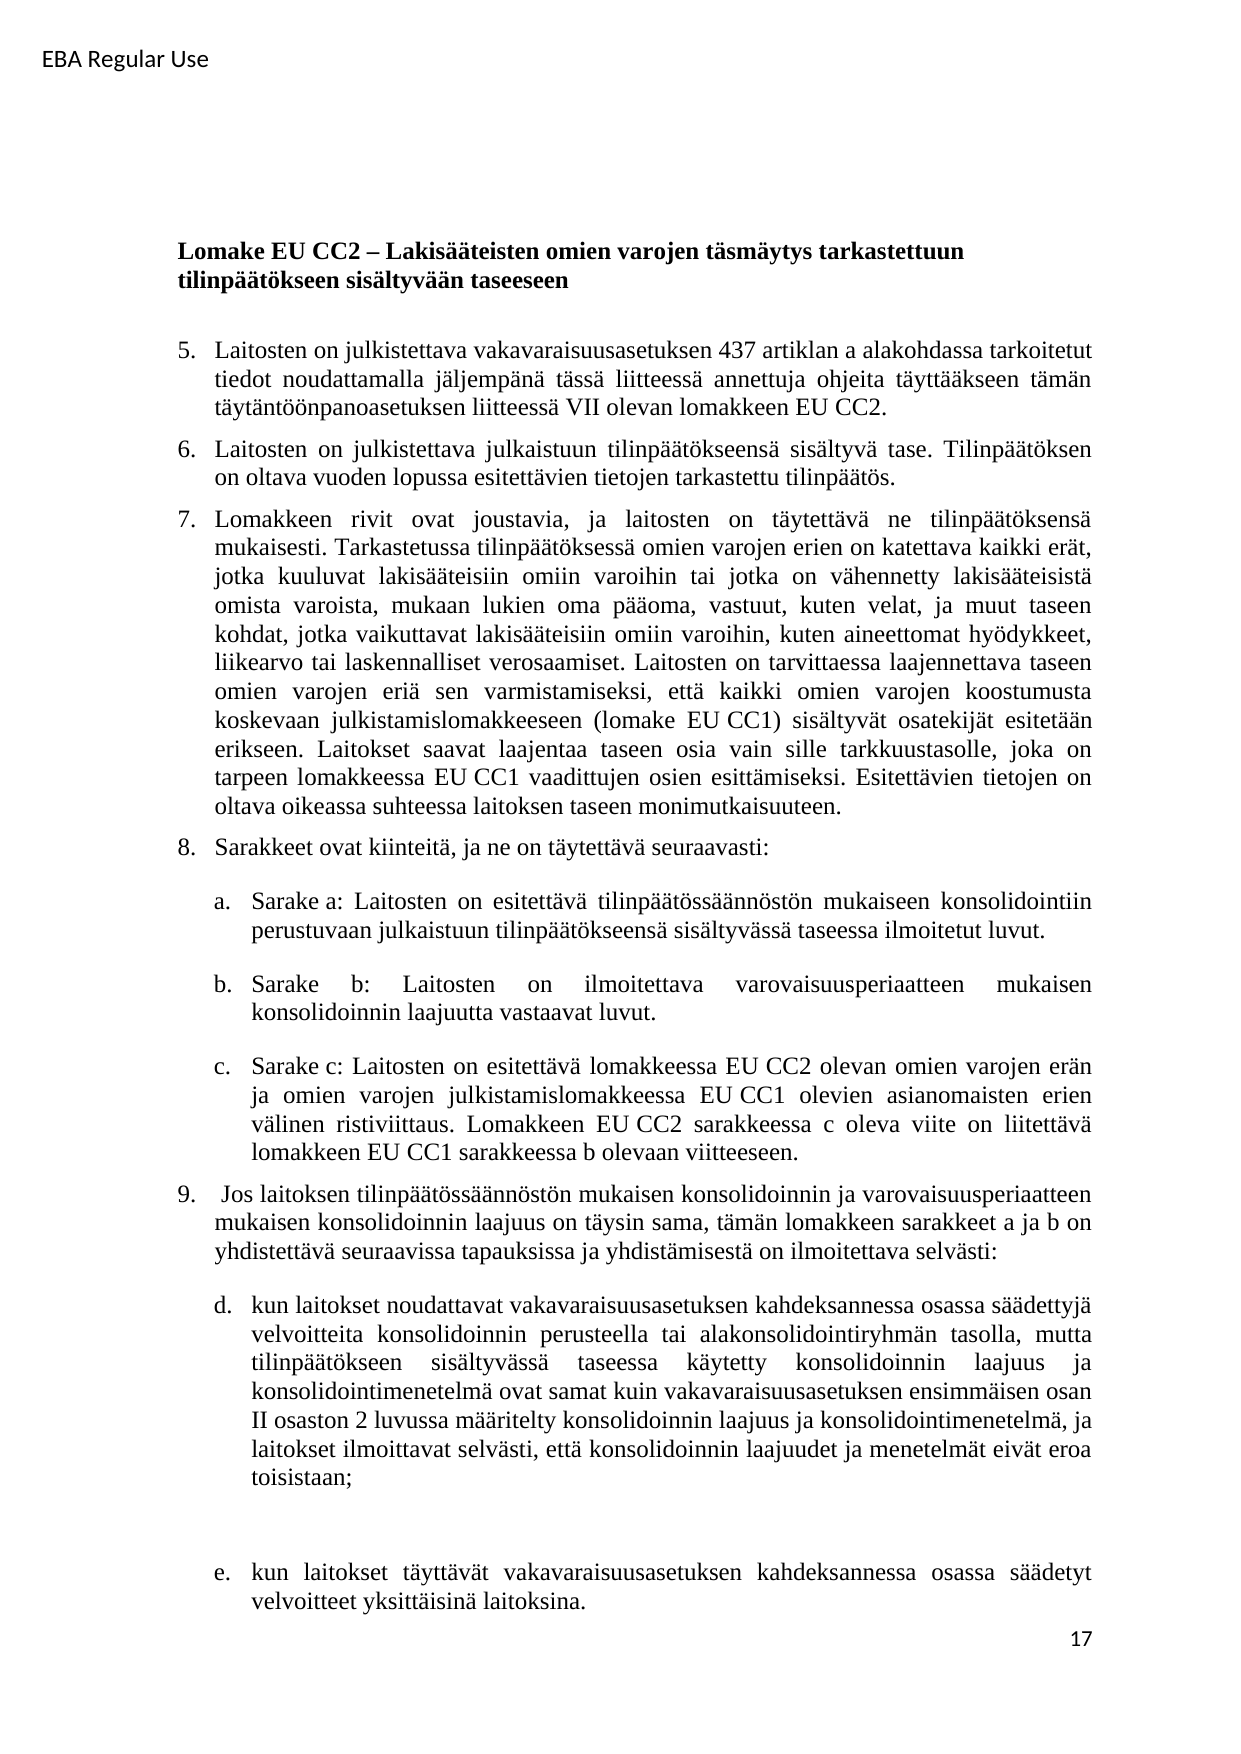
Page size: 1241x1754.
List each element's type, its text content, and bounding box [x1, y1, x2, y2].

list Lomakkeen rivit ovat joustavia, ja laitosten on täytettävä ne tilinpäätöksensä mukaisesti. Tarkastetussa tilinpäätöksessä omien varojen erien on katettava kaikki erät, jotka kuuluvat lakisääteisiin omiin varoihin tai jotka on vähennetty lakisääteisistä omista varoista, mukaan lukien oma pääoma, vastuut, kuten velat, ja muut taseen kohdat, jotka vaikuttavat lakisääteisiin omiin varoihin, kuten aineettomat hyödykkeet, liikearvo tai laskennalliset verosaamiset. Laitosten on tarvittaessa laajennettava taseen omien varojen eriä sen varmistamiseksi, että kaikki omien varojen koostumusta koskevaan julkistamislomakkeeseen (lomake EU CC1) sisältyvät osatekijät esitetään erikseen. Laitokset saavat laajentaa taseen osia vain sille tarkkuustasolle, joka on tarpeen lomakkeessa EU CC1 vaadittujen osien esittämiseksi. Esitettävien tietojen on oltava oikeassa suhteessa laitoksen taseen monimutkaisuuteen. [177, 504, 1092, 820]
list Sarake a: Laitosten on esitettävä tilinpäätössäännöstön mukaiseen konsolidointiin perustuvaan julkaistuun tilinpäätökseensä sisältyvässä taseessa ilmoitetut luvut. [213, 886, 1092, 944]
text Lomake EU CC2 – Lakisääteisten omien varojen täsmäytys tarkastettuun tilinpäätökseen sisältyvään taseeseen [177, 236, 1092, 294]
list Jos laitoksen tilinpäätössäännöstön mukaisen konsolidoinnin ja varovaisuusperiaatteen mukaisen konsolidoinnin laajuus on täysin sama, tämän lomakkeen sarakkeet a ja b on yhdistettävä seuraavissa tapauksissa ja yhdistämisestä on ilmoitettava selvästi: [177, 1179, 1092, 1265]
list kun laitokset täyttävät vakavaraisuusasetuksen kahdeksannessa osassa säädetyt velvoitteet yksittäisinä laitoksina. [213, 1557, 1092, 1615]
list Sarakkeet ovat kiinteitä, ja ne on täytettävä seuraavasti: [177, 832, 1092, 861]
list Sarake c: Laitosten on esitettävä lomakkeessa EU CC2 olevan omien varojen erän ja omien varojen julkistamislomakkeessa EU CC1 olevien asianomaisten erien välinen ristiviittaus. Lomakkeen EU CC2 sarakkeessa c oleva viite on liitettävä lomakkeen EU CC1 sarakkeessa b olevaan viitteeseen. [213, 1051, 1092, 1166]
list Sarake b: Laitosten on ilmoitettava varovaisuusperiaatteen mukaisen konsolidoinnin laajuutta vastaavat luvut. [213, 969, 1092, 1026]
list kun laitokset noudattavat vakavaraisuusasetuksen kahdeksannessa osassa säädettyjä velvoitteita konsolidoinnin perusteella tai alakonsolidointiryhmän tasolla, mutta tilinpäätökseen sisältyvässä taseessa käytetty konsolidoinnin laajuus ja konsolidointimenetelmä ovat samat kuin vakavaraisuusasetuksen ensimmäisen osan II osaston 2 luvussa määritelty konsolidoinnin laajuus ja konsolidointimenetelmä, ja laitokset ilmoittavat selvästi, että konsolidoinnin laajuudet ja menetelmät eivät eroa toisistaan; [213, 1290, 1092, 1491]
list Laitosten on julkistettava vakavaraisuusasetuksen 437 artiklan a alakohdassa tarkoitetut tiedot noudattamalla jäljempänä tässä liitteessä annettuja ohjeita täyttääkseen tämän täytäntöönpanoasetuksen liitteessä VII olevan lomakkeen EU CC2. [177, 335, 1092, 421]
list Laitosten on julkistettava julkaistuun tilinpäätökseensä sisältyvä tase. Tilinpäätöksen on oltava vuoden lopussa esitettävien tietojen tarkastettu tilinpäätös. [177, 434, 1092, 491]
